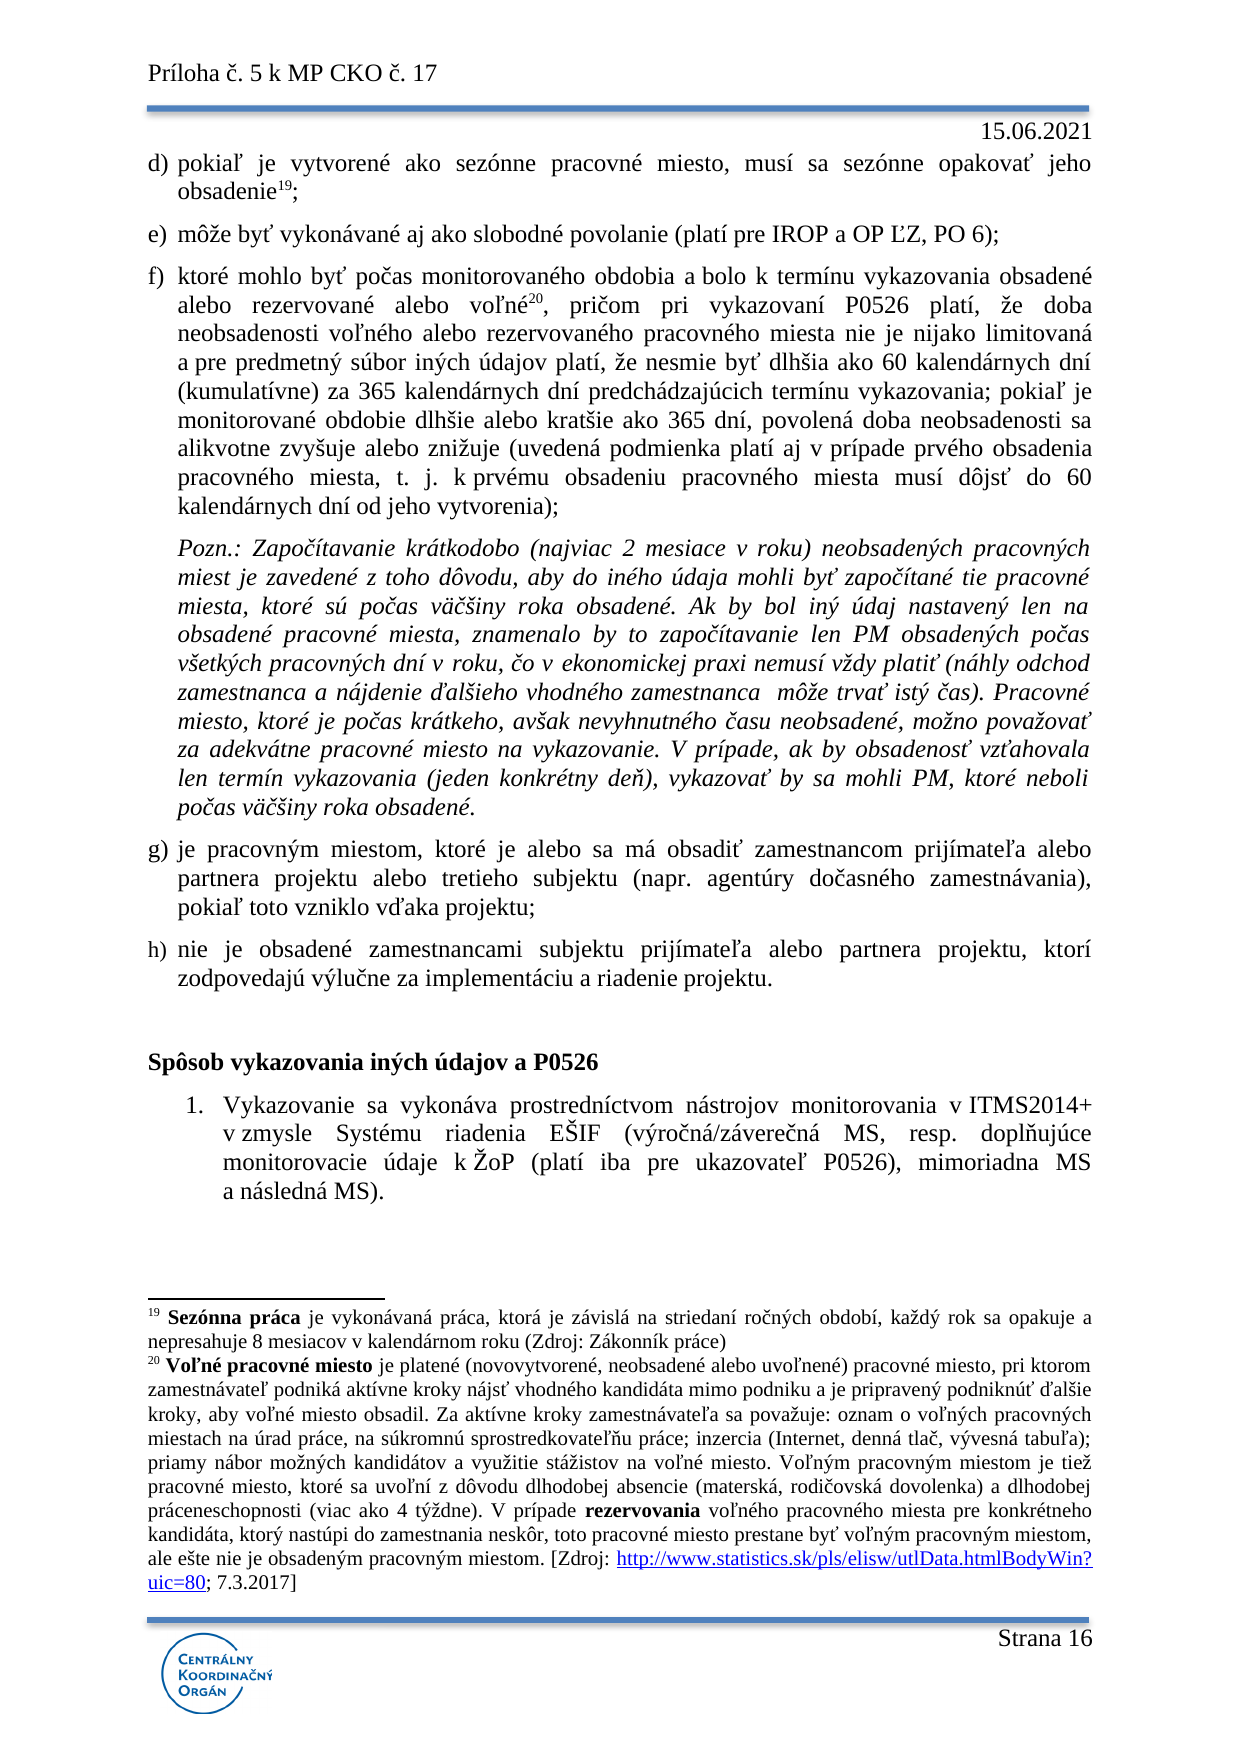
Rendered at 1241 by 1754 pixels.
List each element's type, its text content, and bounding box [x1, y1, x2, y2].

list je pracovným miestom, ktoré je alebo sa má obsadiť zamestnancom prijímateľa alebo partnera projektu alebo tretieho subjektu (napr. agentúry dočasného zamestnávania), pokiaľ toto vzniklo vďaka projektu; [148, 834, 1093, 921]
list môže byť vykonávané aj ako slobodné povolanie (platí pre IROP a OP ĽZ, PO 6); [148, 219, 1093, 247]
list ktoré mohlo byť počas monitorovaného obdobia a bolo k termínu vykazovania obsadené alebo rezervované alebo voľné, pričom pri vykazovaní P0526 platí, že doba neobsadenosti voľného alebo rezervovaného pracovného miesta nie je nijako limitovaná a pre predmetný súbor iných údajov platí, že nesmie byť dlhšia ako 60 kalendárnych dní (kumulatívne) za 365 kalendárnych dní predchádzajúcich termínu vykazovania; pokiaľ je monitorované obdobie dlhšie alebo kratšie ako 365 dní, povolená doba neobsadenosti sa alikvotne zvyšuje alebo znižuje (uvedená podmienka platí aj v prípade prvého obsadenia pracovného miesta, t. j. k prvému obsadeniu pracovného miesta musí dôjsť do 60 kalendárnych dní od jeho vytvorenia); [148, 261, 1093, 520]
list nie je obsadené zamestnancami subjektu prijímateľa alebo partnera projektu, ktorí zodpovedajú výlučne za implementáciu a riadenie projektu. [148, 934, 1093, 992]
text Spôsob vykazovania iných údajov a P0526 [148, 1047, 1093, 1076]
list Vykazovanie sa vykonáva prostredníctvom nástrojov monitorovania v ITMS2014+ v zmysle Systému riadenia EŠIF (výročná/záverečná MS, resp. doplňujúce monitorovacie údaje k ŽoP (platí iba pre ukazovateľ P0526), mimoriadna MS a následná MS). [185, 1090, 1093, 1205]
picture [159, 1631, 272, 1713]
list pokiaľ je vytvorené ako sezónne pracovné miesto, musí sa sezónne opakovať jeho obsadenie; [148, 148, 1093, 205]
text Pozn.: Započítavanie krátkodobo (najviac 2 mesiace v roku) neobsadených pracovných miest je zavedené z toho dôvodu, aby do iného údaja mohli byť započítané tie pracovné miesta, ktoré sú počas väčšiny roka obsadené. Ak by bol iný údaj nastavený len na obsadené pracovné miesta, znamenalo by to započítavanie len PM obsadených počas všetkých pracovných dní v roku, čo v ekonomickej praxi nemusí vždy platiť (náhly odchod zamestnanca a nájdenie ďalšieho vhodného zamestnanca môže trvať istý čas). Pracovné miesto, ktoré je počas krátkeho, avšak nevyhnutného času neobsadené, možno považovať za adekvátne pracovné miesto na vykazovanie. V prípade, ak by obsadenosť vzťahovala len termín vykazovania (jeden konkrétny deň), vykazovať by sa mohli PM, ktoré neboli počas väčšiny roka obsadené. [177, 533, 1093, 821]
